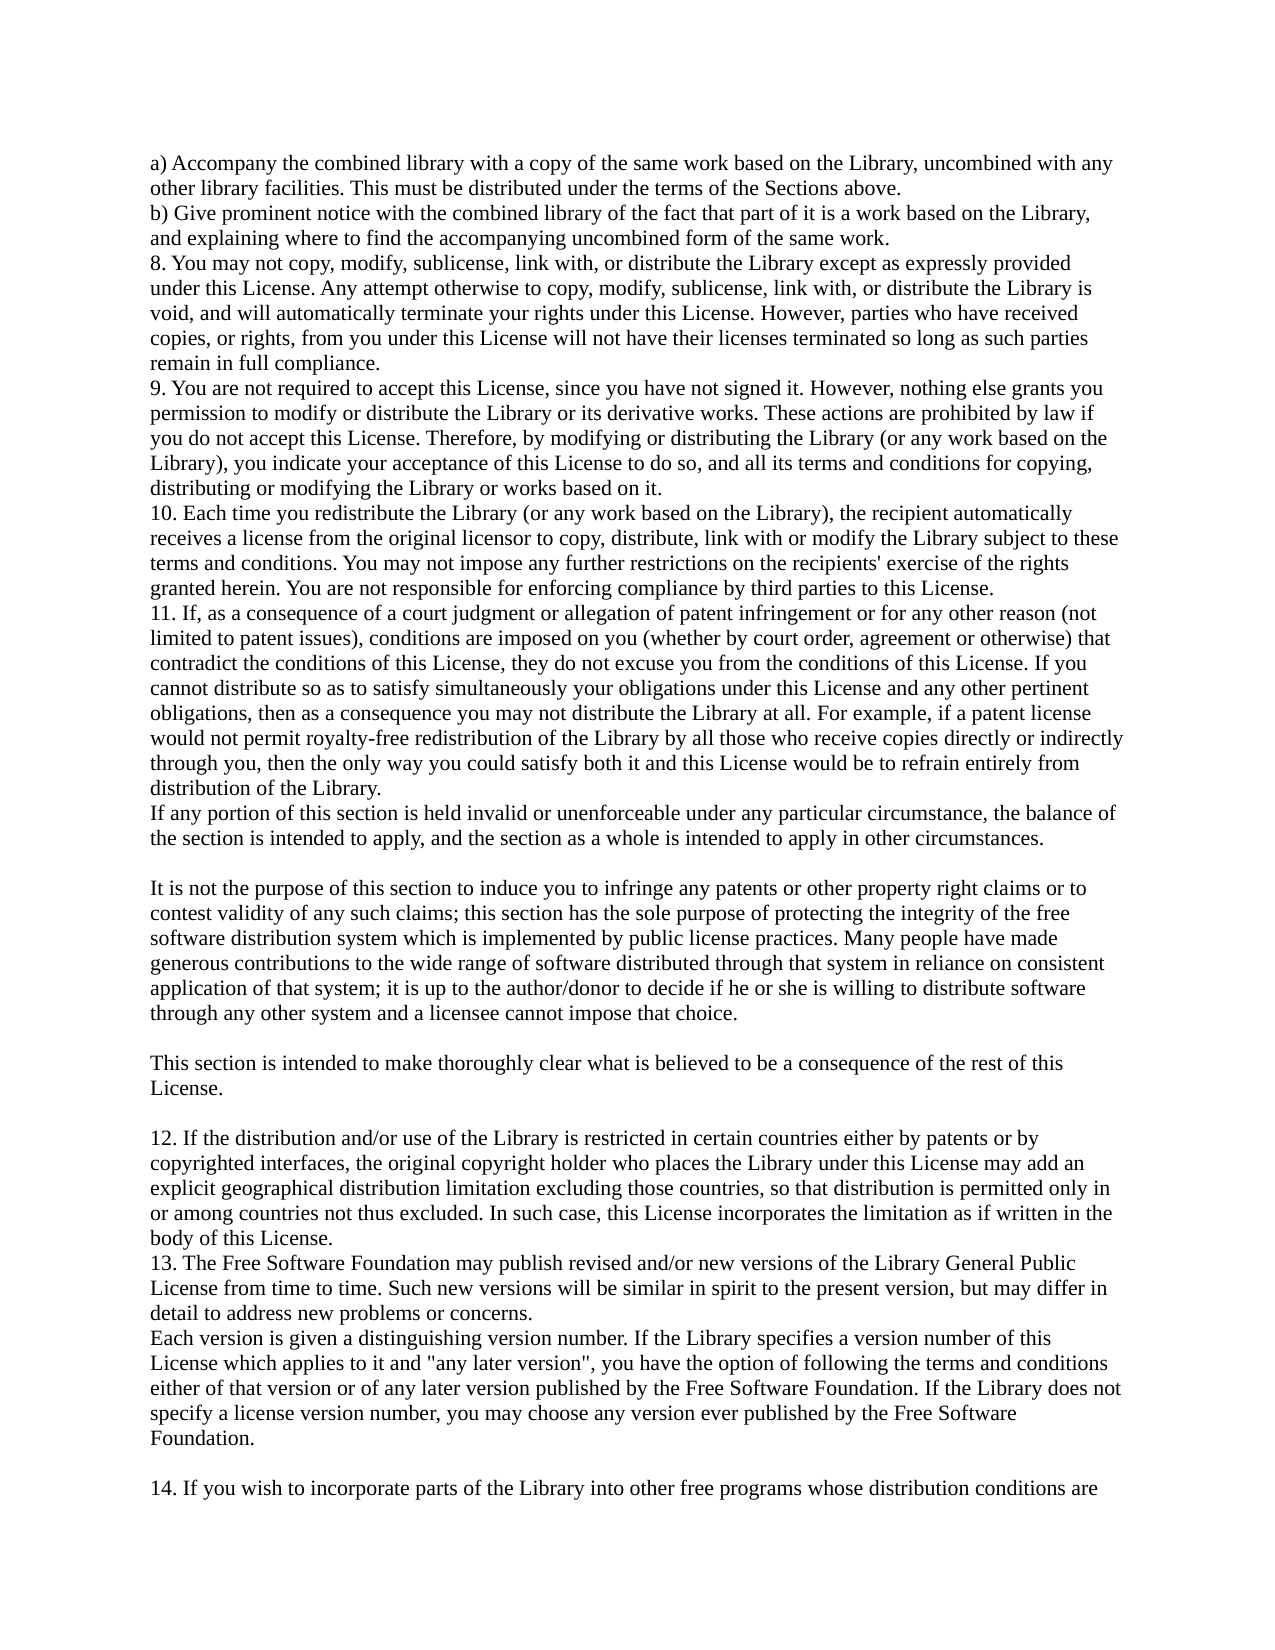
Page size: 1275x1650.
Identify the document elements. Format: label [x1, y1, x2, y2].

text [150, 150, 1125, 1500]
